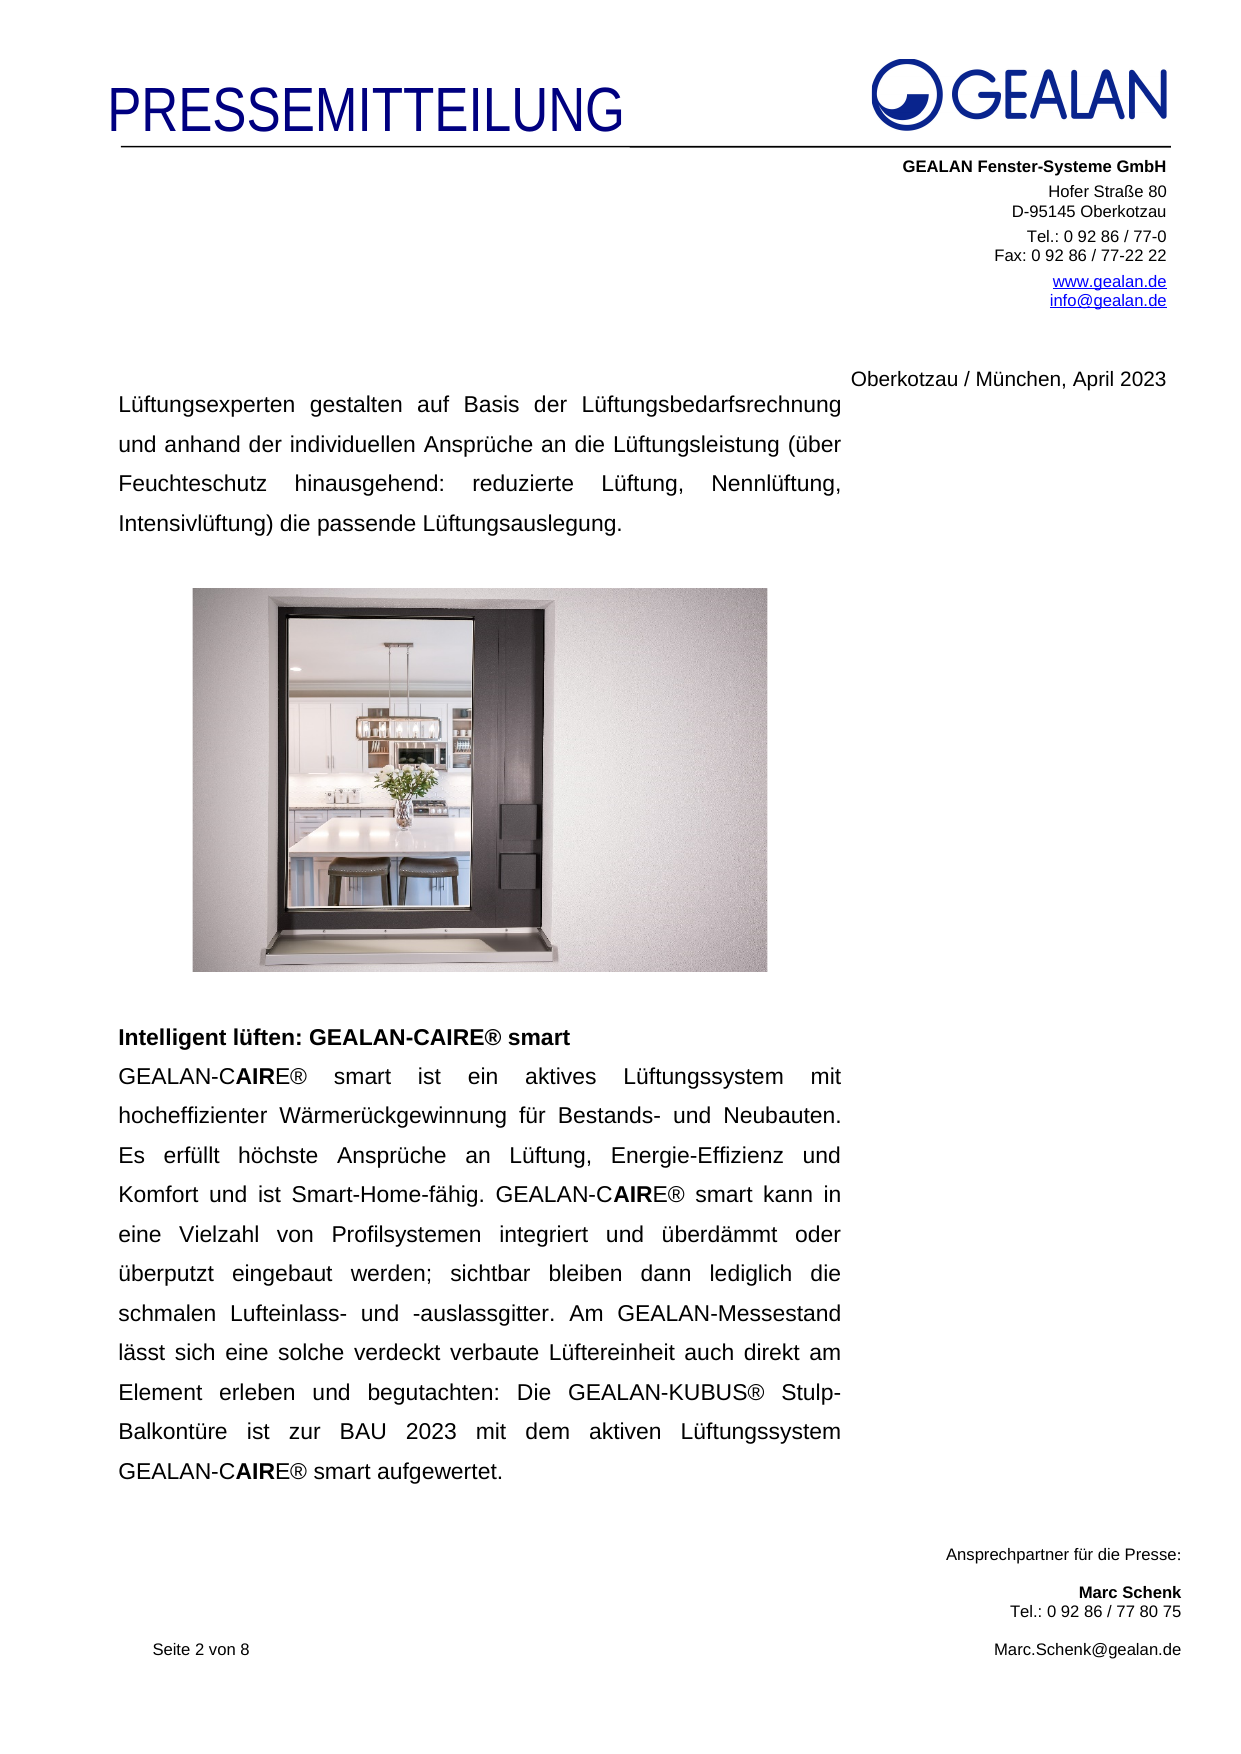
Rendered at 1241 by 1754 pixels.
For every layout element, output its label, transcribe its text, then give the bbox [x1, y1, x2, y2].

text Intelligent lüften: GEALAN-CAIRE® smart [118, 1023, 842, 1050]
picture [192, 588, 768, 972]
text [118, 391, 842, 536]
text GEALAN-CAIRE® smart ist ein aktives Lüftungssystem mit hocheffizienter Wärmerückgewinnung für Bestands- und Neubauten. Es erfüllt höchste Ansprüche an Lüftung, Energie-Effizienz und Komfort und ist Smart-Home-fähig. GEALAN-CAIRE® smart kann in eine Vielzahl von Profilsystemen integriert und überdämmt oder überputzt eingebaut werden; sichtbar bleiben dann lediglich die schmalen Lufteinlass- und -auslassgitter. Am GEALAN-Messestand lässt sich eine solche verdeckt verbaute Lüftereinheit auch direkt am Element erleben und begutachten: Die GEALAN-KUBUS® Stulp-Balkontüre ist zur BAU 2023 mit dem aktiven Lüftungssystem GEALAN-CAIRE® smart aufgewertet. [118, 1063, 842, 1484]
picture [871, 59, 1167, 131]
